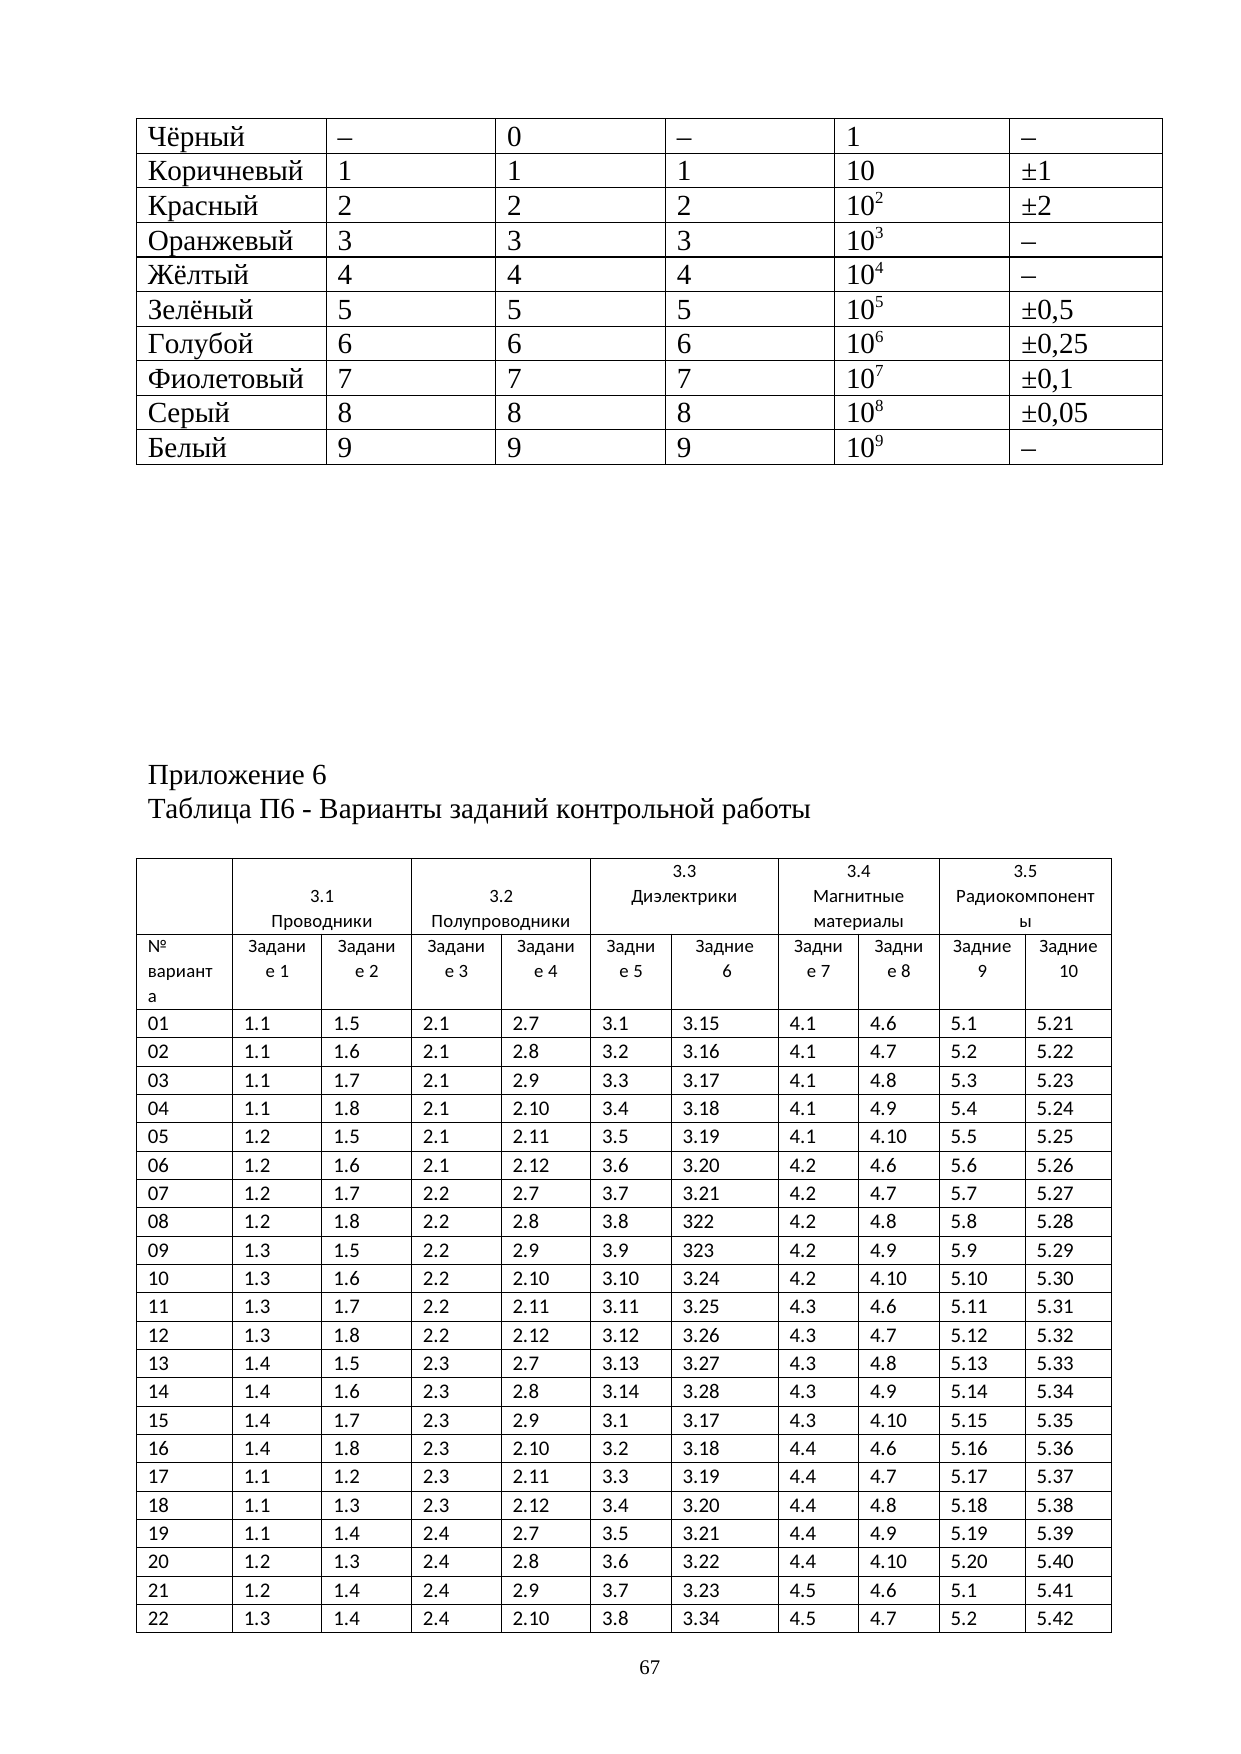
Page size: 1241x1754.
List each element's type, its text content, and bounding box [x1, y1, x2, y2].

table_cell 8 [327, 396, 495, 429]
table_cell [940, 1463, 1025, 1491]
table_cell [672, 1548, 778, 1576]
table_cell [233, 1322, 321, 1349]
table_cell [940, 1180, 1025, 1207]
table_cell 4.1 [779, 1038, 858, 1066]
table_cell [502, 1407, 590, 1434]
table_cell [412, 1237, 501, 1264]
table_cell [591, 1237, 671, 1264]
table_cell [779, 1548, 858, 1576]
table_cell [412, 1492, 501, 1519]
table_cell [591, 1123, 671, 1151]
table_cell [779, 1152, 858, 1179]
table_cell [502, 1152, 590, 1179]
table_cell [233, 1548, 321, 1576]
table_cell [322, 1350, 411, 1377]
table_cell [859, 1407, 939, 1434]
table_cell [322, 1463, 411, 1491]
table_cell Задние 8 [859, 935, 939, 1009]
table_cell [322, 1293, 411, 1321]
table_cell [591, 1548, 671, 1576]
table_cell 3.16 [672, 1038, 778, 1066]
table_cell 2.7 [502, 1010, 590, 1037]
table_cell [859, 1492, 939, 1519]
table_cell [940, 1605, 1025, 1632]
table_cell Коричневый [137, 154, 326, 187]
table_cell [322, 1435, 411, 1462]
table_cell 1.5 [322, 1010, 411, 1037]
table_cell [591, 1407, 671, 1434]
table_cell 108 [835, 396, 1009, 429]
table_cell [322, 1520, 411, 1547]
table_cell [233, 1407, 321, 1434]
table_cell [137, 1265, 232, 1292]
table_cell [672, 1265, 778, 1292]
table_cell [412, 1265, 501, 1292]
table_cell 1.1 [233, 1038, 321, 1066]
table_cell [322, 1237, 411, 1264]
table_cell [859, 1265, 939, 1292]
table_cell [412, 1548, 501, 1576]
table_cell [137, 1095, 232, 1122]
table_cell 4 [666, 258, 834, 291]
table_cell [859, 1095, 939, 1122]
table_cell 3 [496, 223, 665, 256]
table_cell 2 [327, 188, 495, 222]
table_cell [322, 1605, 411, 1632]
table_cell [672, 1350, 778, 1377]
table_cell 3.1 [591, 1010, 671, 1037]
table_cell Задание 1 [233, 935, 321, 1009]
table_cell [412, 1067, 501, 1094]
table_cell 5 [327, 292, 495, 326]
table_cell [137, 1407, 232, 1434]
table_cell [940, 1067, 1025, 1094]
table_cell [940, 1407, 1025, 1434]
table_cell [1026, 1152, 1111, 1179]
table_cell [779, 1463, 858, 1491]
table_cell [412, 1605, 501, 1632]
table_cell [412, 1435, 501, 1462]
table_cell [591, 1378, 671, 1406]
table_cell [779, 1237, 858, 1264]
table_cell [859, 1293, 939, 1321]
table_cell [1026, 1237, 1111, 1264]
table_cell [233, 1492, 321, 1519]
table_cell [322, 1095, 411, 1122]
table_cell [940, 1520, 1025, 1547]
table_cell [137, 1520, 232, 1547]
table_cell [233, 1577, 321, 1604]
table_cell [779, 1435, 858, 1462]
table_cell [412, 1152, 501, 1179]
table_cell 5.22 [1026, 1038, 1111, 1066]
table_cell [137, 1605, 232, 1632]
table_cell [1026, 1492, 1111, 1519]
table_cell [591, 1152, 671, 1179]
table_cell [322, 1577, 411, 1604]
table_cell 7 [496, 361, 665, 395]
table_cell 3.15 [672, 1010, 778, 1037]
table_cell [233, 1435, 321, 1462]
table_cell 7 [327, 361, 495, 395]
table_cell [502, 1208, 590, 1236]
table_cell 3 [327, 223, 495, 256]
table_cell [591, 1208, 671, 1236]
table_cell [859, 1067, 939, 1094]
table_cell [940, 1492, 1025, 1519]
table_cell 2 [666, 188, 834, 222]
table_cell 4 [327, 258, 495, 291]
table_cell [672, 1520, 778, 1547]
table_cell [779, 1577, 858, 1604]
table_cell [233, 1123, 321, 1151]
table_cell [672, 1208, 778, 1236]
table_cell Задние 5 [591, 935, 671, 1009]
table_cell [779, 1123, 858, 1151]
table_cell Задние 6 [672, 935, 778, 1009]
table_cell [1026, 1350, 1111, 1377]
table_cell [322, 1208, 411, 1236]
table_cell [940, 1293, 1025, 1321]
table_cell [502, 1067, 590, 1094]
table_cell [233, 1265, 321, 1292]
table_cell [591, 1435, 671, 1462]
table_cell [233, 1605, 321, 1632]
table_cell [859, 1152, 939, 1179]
table_cell 1 [496, 154, 665, 187]
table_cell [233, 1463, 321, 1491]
table_cell 103 [835, 223, 1009, 256]
table_cell 9 [496, 430, 665, 464]
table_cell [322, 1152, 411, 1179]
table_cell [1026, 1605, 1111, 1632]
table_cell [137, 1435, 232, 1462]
table_cell – [327, 119, 495, 153]
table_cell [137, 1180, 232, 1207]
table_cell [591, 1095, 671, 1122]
table_cell 7 [666, 361, 834, 395]
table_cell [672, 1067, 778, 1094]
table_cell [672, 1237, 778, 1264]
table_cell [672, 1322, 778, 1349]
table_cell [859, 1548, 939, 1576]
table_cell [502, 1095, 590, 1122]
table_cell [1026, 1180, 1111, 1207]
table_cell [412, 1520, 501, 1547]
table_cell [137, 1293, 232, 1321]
table_header 3.1 Проводники [233, 859, 411, 933]
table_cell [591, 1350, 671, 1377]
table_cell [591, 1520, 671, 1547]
table_cell 3.2 [591, 1038, 671, 1066]
table_cell Задание 2 [322, 935, 411, 1009]
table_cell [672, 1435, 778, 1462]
table_cell 6 [496, 327, 665, 360]
table_cell 8 [666, 396, 834, 429]
table_cell 9 [666, 430, 834, 464]
table_cell 2.1 [412, 1010, 501, 1037]
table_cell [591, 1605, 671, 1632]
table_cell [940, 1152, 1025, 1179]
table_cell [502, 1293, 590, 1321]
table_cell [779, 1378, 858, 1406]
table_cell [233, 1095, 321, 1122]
table_cell 1 [666, 154, 834, 187]
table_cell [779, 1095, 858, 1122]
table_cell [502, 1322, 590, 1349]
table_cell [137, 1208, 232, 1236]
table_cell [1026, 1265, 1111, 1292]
table_cell Голубой [137, 327, 326, 360]
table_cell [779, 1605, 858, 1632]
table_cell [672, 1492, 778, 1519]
table_cell Оранжевый [137, 223, 326, 256]
table_header [137, 859, 232, 933]
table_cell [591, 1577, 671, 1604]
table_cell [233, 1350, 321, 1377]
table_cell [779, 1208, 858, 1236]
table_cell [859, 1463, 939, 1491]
table_header 3.5 Радиокомпоненты [940, 859, 1111, 933]
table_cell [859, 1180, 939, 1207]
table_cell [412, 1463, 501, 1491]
table_cell 8 [496, 396, 665, 429]
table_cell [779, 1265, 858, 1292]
table_cell ±0,5 [1010, 292, 1162, 326]
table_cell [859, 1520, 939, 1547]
table_cell – [1010, 258, 1162, 291]
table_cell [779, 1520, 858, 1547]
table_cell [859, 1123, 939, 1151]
table_cell 4.1 [779, 1010, 858, 1037]
table_cell Зелёный [137, 292, 326, 326]
table_cell 5 [666, 292, 834, 326]
table_cell 1.1 [233, 1010, 321, 1037]
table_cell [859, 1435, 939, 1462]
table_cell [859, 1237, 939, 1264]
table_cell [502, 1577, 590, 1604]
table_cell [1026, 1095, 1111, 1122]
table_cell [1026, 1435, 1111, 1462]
table_cell 105 [835, 292, 1009, 326]
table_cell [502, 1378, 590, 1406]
table_cell 2 [496, 188, 665, 222]
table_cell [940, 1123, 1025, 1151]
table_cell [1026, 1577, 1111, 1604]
table_cell ±0,05 [1010, 396, 1162, 429]
table_header 3.4 Магнитные материалы [779, 859, 939, 933]
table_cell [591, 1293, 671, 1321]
table_cell 106 [835, 327, 1009, 360]
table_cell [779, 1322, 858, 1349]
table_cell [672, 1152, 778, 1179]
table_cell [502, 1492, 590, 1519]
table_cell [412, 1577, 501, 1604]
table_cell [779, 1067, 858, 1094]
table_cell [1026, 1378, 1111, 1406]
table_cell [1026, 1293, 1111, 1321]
table_cell Жёлтый [137, 258, 326, 291]
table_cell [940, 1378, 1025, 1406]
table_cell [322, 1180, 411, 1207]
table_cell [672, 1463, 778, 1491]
table_cell 9 [327, 430, 495, 464]
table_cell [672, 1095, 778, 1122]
table_cell 6 [327, 327, 495, 360]
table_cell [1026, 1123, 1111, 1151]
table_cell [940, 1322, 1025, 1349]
text Приложение 6 [148, 757, 1152, 791]
table_cell 4 [496, 258, 665, 291]
table_cell 1 [835, 119, 1009, 153]
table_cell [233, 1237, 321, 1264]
table_cell ±0,25 [1010, 327, 1162, 360]
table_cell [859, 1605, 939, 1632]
table_cell 104 [835, 258, 1009, 291]
table_cell 01 [137, 1010, 232, 1037]
text Таблица П6 - Варианты заданий контрольной работы [148, 791, 1152, 824]
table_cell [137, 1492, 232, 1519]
table_cell 6 [666, 327, 834, 360]
table_cell Белый [137, 430, 326, 464]
table_cell 5.1 [940, 1010, 1025, 1037]
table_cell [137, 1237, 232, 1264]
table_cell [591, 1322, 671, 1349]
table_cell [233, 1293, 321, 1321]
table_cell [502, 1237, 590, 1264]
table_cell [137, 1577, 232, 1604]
table_cell № варианта [137, 935, 232, 1009]
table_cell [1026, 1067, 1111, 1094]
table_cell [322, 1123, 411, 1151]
table_cell 0 [496, 119, 665, 153]
table_cell ±2 [1010, 188, 1162, 222]
table_cell – [666, 119, 834, 153]
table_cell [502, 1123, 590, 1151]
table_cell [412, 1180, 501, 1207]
table_cell 02 [137, 1038, 232, 1066]
table_cell – [1010, 223, 1162, 256]
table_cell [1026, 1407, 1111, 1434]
table_cell Красный [137, 188, 326, 222]
table_cell 1.1 [233, 1067, 321, 1094]
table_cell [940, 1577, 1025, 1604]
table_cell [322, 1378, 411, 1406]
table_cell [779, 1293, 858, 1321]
table_cell 10 [835, 154, 1009, 187]
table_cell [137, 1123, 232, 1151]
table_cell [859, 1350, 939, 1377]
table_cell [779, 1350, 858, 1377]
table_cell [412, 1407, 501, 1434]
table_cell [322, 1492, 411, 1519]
table_cell 109 [835, 430, 1009, 464]
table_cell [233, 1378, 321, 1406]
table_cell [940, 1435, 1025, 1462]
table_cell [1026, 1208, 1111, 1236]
table_cell 3 [666, 223, 834, 256]
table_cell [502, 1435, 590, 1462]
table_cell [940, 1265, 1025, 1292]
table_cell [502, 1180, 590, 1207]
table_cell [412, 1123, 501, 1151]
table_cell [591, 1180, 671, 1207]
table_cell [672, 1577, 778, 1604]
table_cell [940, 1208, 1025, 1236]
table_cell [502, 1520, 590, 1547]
table_cell 5.21 [1026, 1010, 1111, 1037]
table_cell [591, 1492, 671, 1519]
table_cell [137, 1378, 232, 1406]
table_header 3.2 Полупроводники [412, 859, 590, 933]
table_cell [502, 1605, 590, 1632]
table_cell Задние 9 [940, 935, 1025, 1009]
table_cell 2.8 [502, 1038, 590, 1066]
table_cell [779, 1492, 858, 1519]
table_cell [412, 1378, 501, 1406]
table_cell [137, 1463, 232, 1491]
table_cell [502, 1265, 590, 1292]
table_cell Серый [137, 396, 326, 429]
table_cell 5 [496, 292, 665, 326]
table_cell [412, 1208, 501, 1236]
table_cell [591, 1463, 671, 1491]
table_cell 107 [835, 361, 1009, 395]
table_cell 1.6 [322, 1038, 411, 1066]
table_cell Задание 4 [502, 935, 590, 1009]
table_cell 1 [327, 154, 495, 187]
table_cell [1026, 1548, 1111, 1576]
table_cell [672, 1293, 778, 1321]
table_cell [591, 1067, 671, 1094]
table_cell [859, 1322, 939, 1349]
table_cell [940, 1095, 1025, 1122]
table_cell 03 [137, 1067, 232, 1094]
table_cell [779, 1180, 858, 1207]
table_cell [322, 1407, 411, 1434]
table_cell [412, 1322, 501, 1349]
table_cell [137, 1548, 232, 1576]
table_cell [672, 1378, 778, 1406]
table_header 3.3 Диэлектрики [591, 859, 778, 933]
table_cell Задние 10 [1026, 935, 1111, 1009]
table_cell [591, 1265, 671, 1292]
table_cell – [1010, 430, 1162, 464]
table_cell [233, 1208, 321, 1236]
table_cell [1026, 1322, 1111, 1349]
table_cell Фиолетовый [137, 361, 326, 395]
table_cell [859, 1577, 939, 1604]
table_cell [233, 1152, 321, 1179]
table_cell 4.7 [859, 1038, 939, 1066]
table_cell ±1 [1010, 154, 1162, 187]
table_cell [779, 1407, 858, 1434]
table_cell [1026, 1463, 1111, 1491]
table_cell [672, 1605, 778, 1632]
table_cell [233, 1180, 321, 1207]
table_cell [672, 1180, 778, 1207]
table_cell 5.2 [940, 1038, 1025, 1066]
table_cell 4.6 [859, 1010, 939, 1037]
table_cell Чёрный [137, 119, 326, 153]
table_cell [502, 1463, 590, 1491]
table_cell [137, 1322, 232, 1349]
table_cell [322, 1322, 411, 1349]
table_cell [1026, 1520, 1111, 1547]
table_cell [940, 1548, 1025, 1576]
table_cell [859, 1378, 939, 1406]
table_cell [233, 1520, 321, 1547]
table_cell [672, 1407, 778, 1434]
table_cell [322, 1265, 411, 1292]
table_cell ±0,1 [1010, 361, 1162, 395]
table_cell 102 [835, 188, 1009, 222]
table_cell – [1010, 119, 1162, 153]
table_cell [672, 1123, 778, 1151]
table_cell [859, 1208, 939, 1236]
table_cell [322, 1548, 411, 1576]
table_cell 2.1 [412, 1038, 501, 1066]
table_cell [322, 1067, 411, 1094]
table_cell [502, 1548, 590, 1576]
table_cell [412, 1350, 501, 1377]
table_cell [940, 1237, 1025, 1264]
table_cell Задание 3 [412, 935, 501, 1009]
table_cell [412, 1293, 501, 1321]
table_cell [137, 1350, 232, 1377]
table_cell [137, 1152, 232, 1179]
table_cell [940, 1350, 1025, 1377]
table_cell Задние 7 [779, 935, 858, 1009]
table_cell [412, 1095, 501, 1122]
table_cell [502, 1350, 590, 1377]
